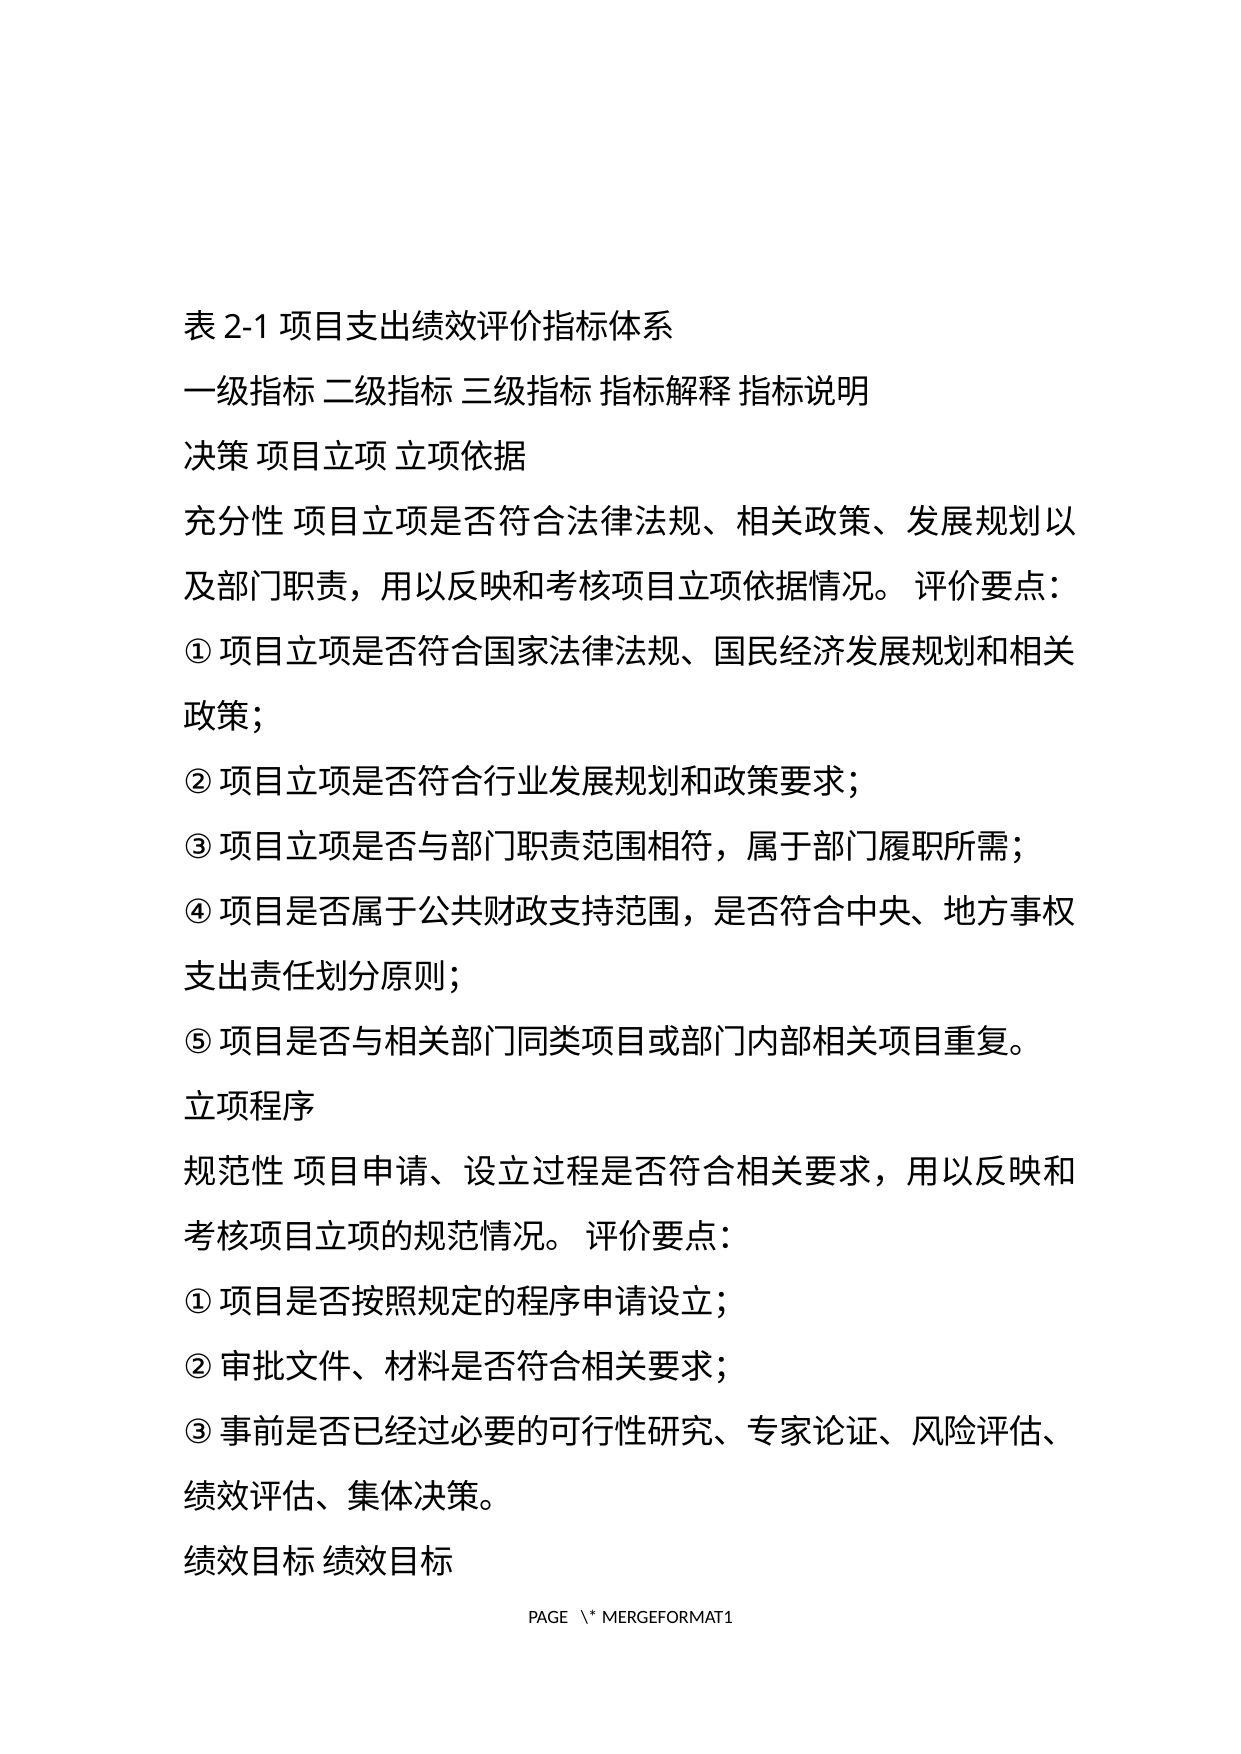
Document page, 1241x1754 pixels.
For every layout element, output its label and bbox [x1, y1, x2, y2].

text [183, 162, 1078, 1592]
